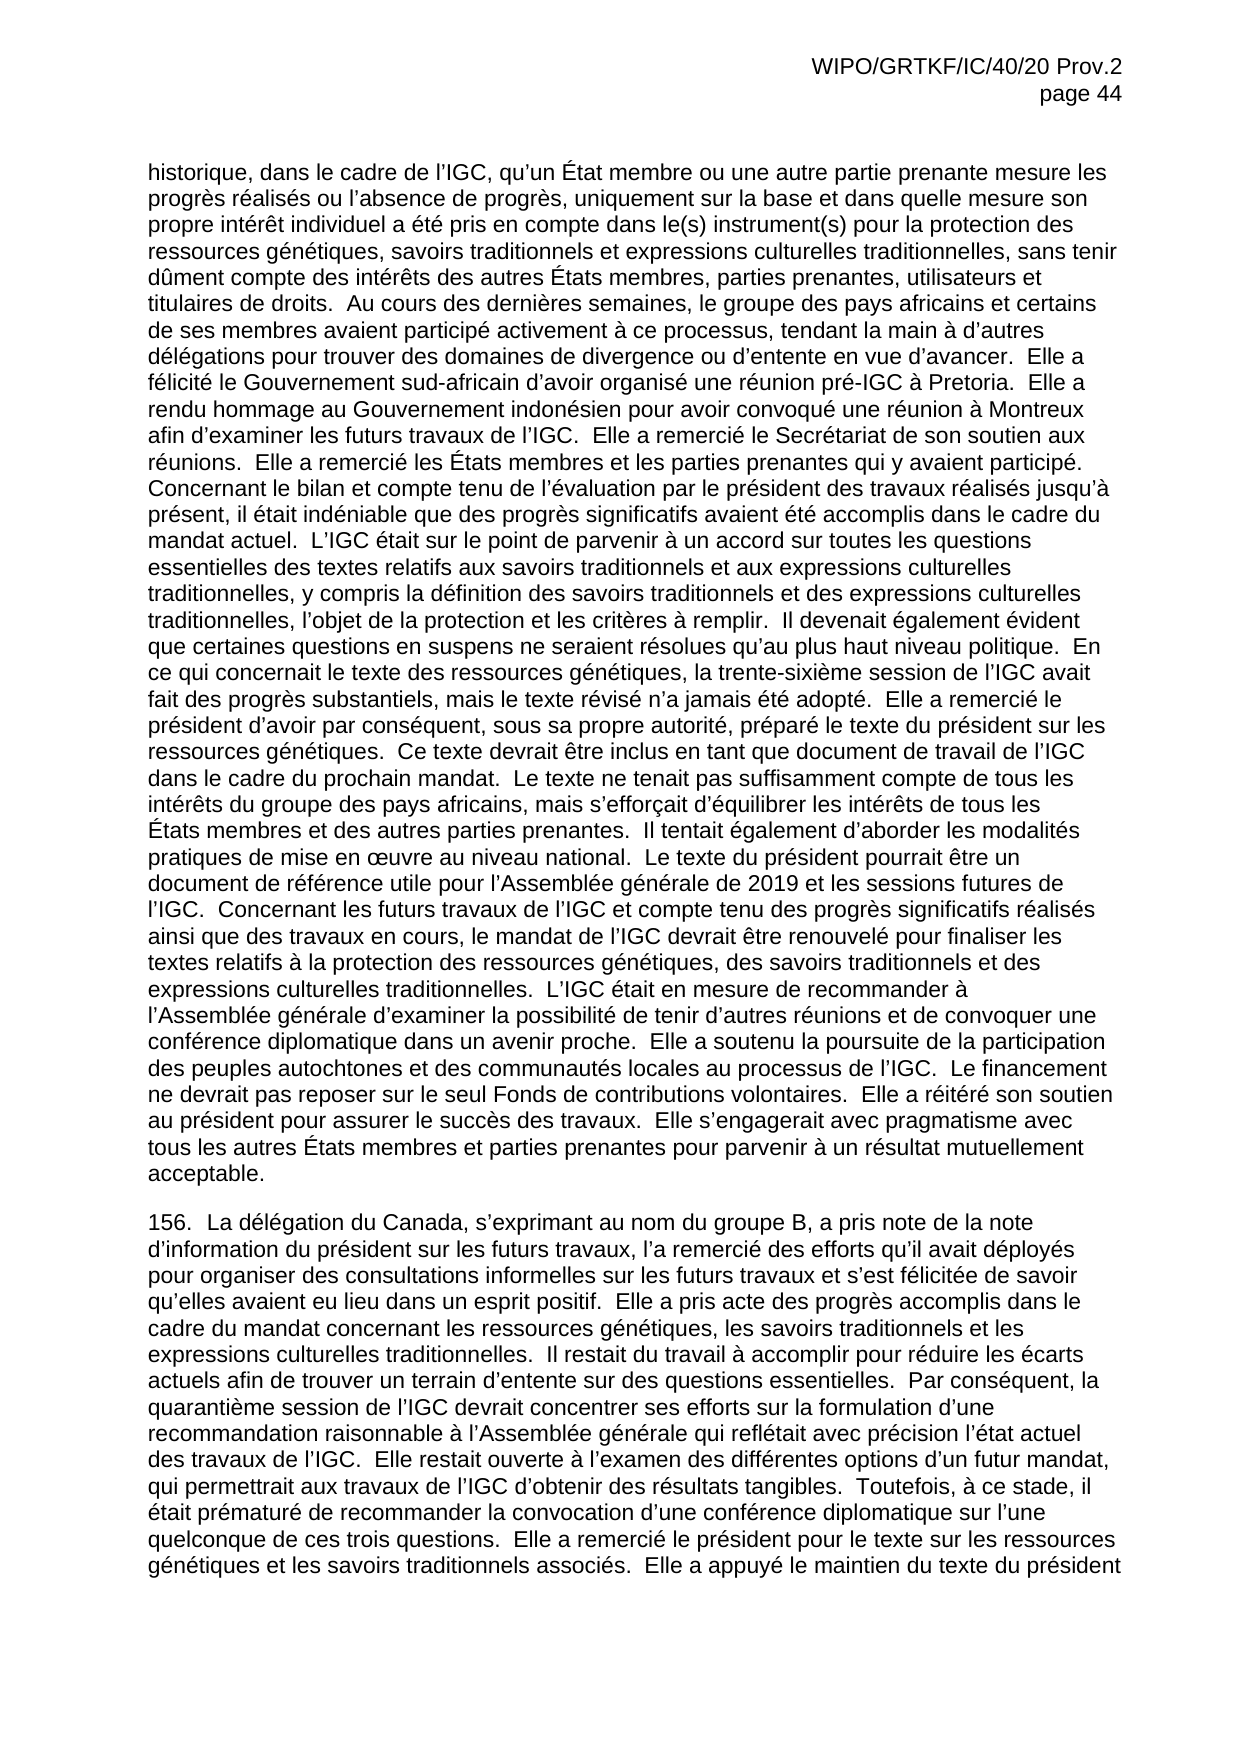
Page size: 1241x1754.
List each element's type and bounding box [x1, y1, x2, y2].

text [148, 158, 1122, 1186]
text [148, 1209, 1122, 1578]
